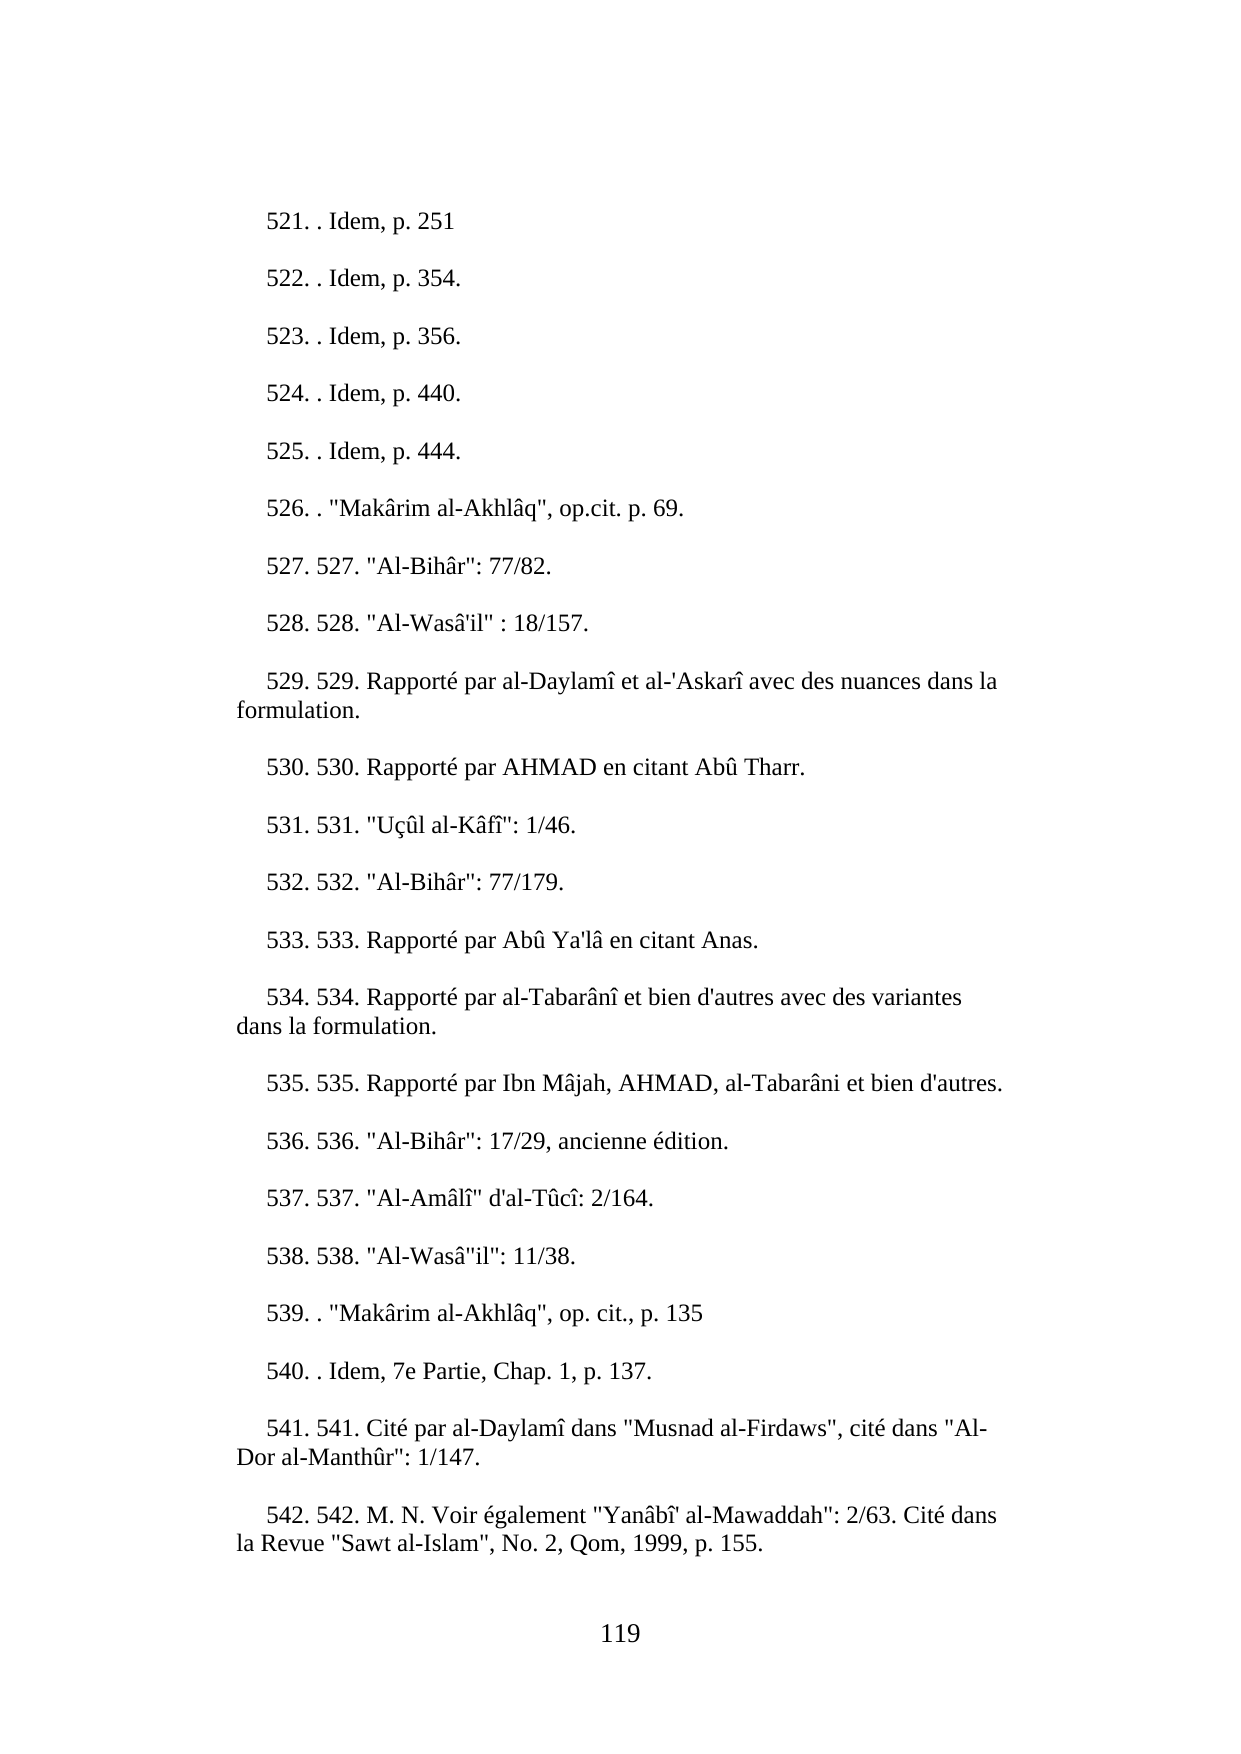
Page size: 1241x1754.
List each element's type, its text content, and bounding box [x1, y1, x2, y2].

text 533. 533. Rapporté par Abû Ya'lâ en citant Anas. [236, 925, 1004, 953]
text 538. 538. "Al-Wasâ"il": 11/38. [236, 1241, 1004, 1270]
text 537. 537. "Al-Amâlî" d'al-Tûcî: 2/164. [236, 1183, 1004, 1212]
text 535. 535. Rapporté par Ibn Mâjah, AHMAD, al-Tabarâni et bien d'autres. [236, 1068, 1004, 1097]
text 534. 534. Rapporté par al-Tabarânî et bien d'autres avec des variantes dans la formulation. [236, 982, 1004, 1040]
text 541. 541. Cité par al-Daylamî dans "Musnad al-Firdaws", cité dans "Al-Dor al-Manthûr": 1/147. [236, 1413, 1004, 1471]
text 536. 536. "Al-Bihâr": 17/29, ancienne édition. [236, 1126, 1004, 1155]
text 524. . Idem, p. 440. [236, 378, 1004, 407]
text 540. . Idem, 7e Partie, Chap. 1, p. 137. [236, 1356, 1004, 1385]
text 539. . "Makârim al-Akhlâq", op. cit., p. 135 [236, 1298, 1004, 1327]
text 522. . Idem, p. 354. [236, 263, 1004, 292]
text 531. 531. "Uçûl al-Kâfî": 1/46. [236, 810, 1004, 838]
text 529. 529. Rapporté par al-Daylamî et al-'Askarî avec des nuances dans la formulation. [236, 666, 1004, 723]
text 523. . Idem, p. 356. [236, 321, 1004, 350]
text 530. 530. Rapporté par AHMAD en citant Abû Tharr. [236, 752, 1004, 781]
text 526. . "Makârim al-Akhlâq", op.cit. p. 69. [236, 493, 1004, 522]
text 532. 532. "Al-Bihâr": 77/179. [236, 867, 1004, 896]
text 521. . Idem, p. 251 [236, 206, 1004, 235]
text 527. 527. "Al-Bihâr": 77/82. [236, 551, 1004, 580]
text 528. 528. "Al-Wasâ'il" : 18/157. [236, 608, 1004, 637]
text 525. . Idem, p. 444. [236, 436, 1004, 465]
text 542. 542. M. N. Voir également "Yanâbî' al-Mawaddah": 2/63. Cité dans la Revue "Sawt al-Islam", No. 2, Qom, 1999, p. 155. [236, 1500, 1004, 1557]
